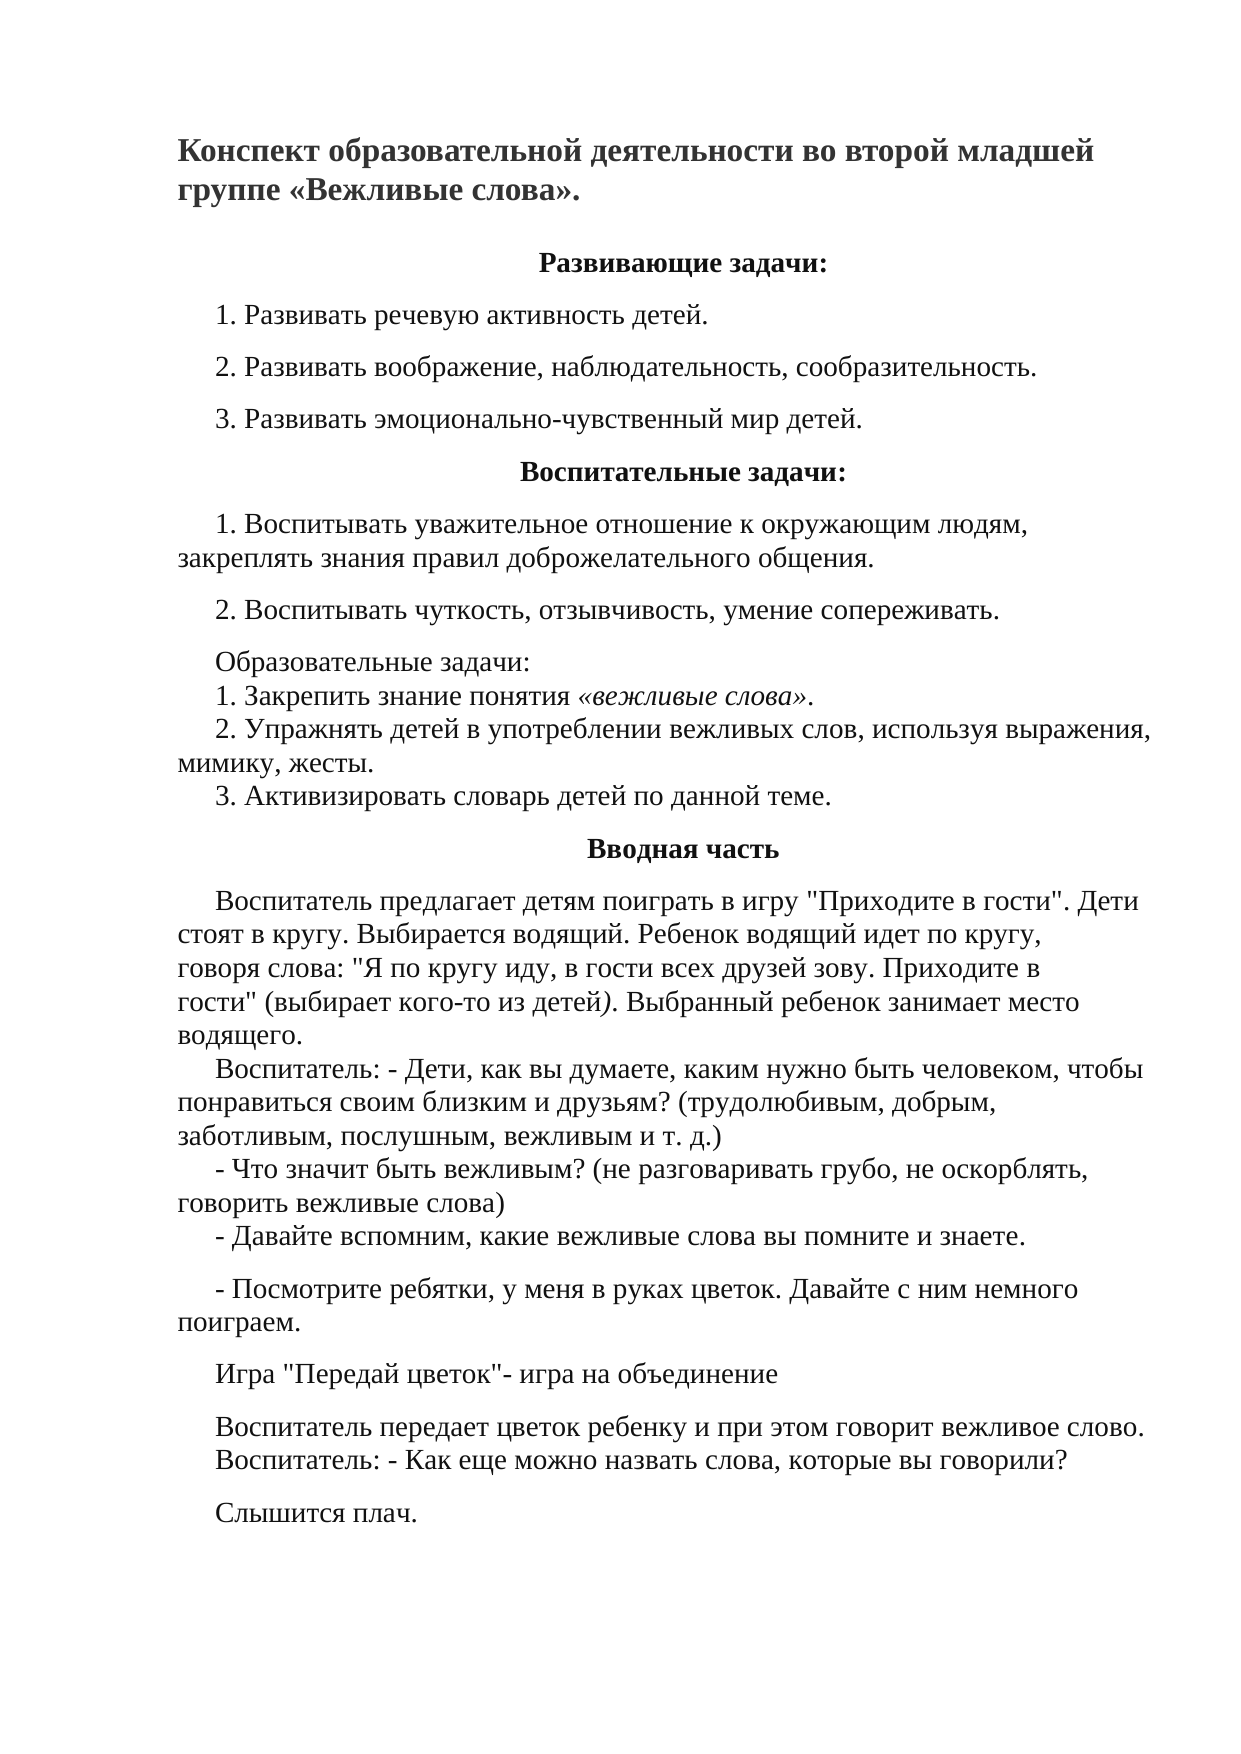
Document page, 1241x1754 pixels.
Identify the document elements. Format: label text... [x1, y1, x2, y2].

text Воспитатель передает цветок ребенку и при этом говорит вежливое слово. [177, 1409, 1152, 1442]
text 3. Развивать эмоционально-чувственный мир детей. [177, 402, 1152, 435]
text - Давайте вспомним, какие вежливые слова вы помните и знаете. [177, 1218, 1152, 1252]
text - Посмотрите ребятки, у меня в руках цветок. Давайте с ним немного поиграем. [177, 1271, 1152, 1338]
text 1. Закрепить знание понятия «вежливые слова». [177, 678, 1152, 711]
text Конспект образовательной деятельности во второй младшей группе «Вежливые слова». [177, 131, 1152, 207]
text 3. Активизировать словарь детей по данной теме. [177, 778, 1152, 812]
text - Что значит быть вежливым? (не разговаривать грубо, не оскорблять, говорить вежливые слова) [177, 1151, 1152, 1218]
text Воспитатель предлагает детям поиграть в игру "Приходите в гости". Дети стоят в кругу. Выбирается водящий. Ребенок водящий идет по кругу, говоря слова: "Я по кругу иду, в гости всех друзей зову. Приходите в гости" (выбирает кого-то из детей). Выбранный ребенок занимает место водящего. [177, 883, 1152, 1051]
text 2. Воспитывать чуткость, отзывчивость, умение сопереживать. [177, 592, 1152, 626]
text 2. Развивать воображение, наблюдательность, сообразительность. [177, 349, 1152, 383]
text Образовательные задачи: [177, 644, 1152, 678]
text 1. Развивать речевую активность детей. [177, 297, 1152, 331]
text Вводная часть [177, 831, 1152, 864]
text Воспитатель: - Дети, как вы думаете, каким нужно быть человеком, чтобы понравиться своим близким и друзьям? (трудолюбивым, добрым, заботливым, послушным, вежливым и т. д.) [177, 1051, 1152, 1151]
text 2. Упражнять детей в употреблении вежливых слов, используя выражения, мимику, жесты. [177, 711, 1152, 778]
text Воспитатель: - Как еще можно назвать слова, которые вы говорили? [177, 1442, 1152, 1476]
text Игра "Передай цветок"- игра на объединение [177, 1357, 1152, 1390]
text 1. Воспитывать уважительное отношение к окружающим людям, закреплять знания правил доброжелательного общения. [177, 506, 1152, 573]
text Слышится плач. [177, 1495, 1152, 1528]
text Развивающие задачи: [177, 245, 1152, 278]
text Воспитательные задачи: [177, 454, 1152, 487]
